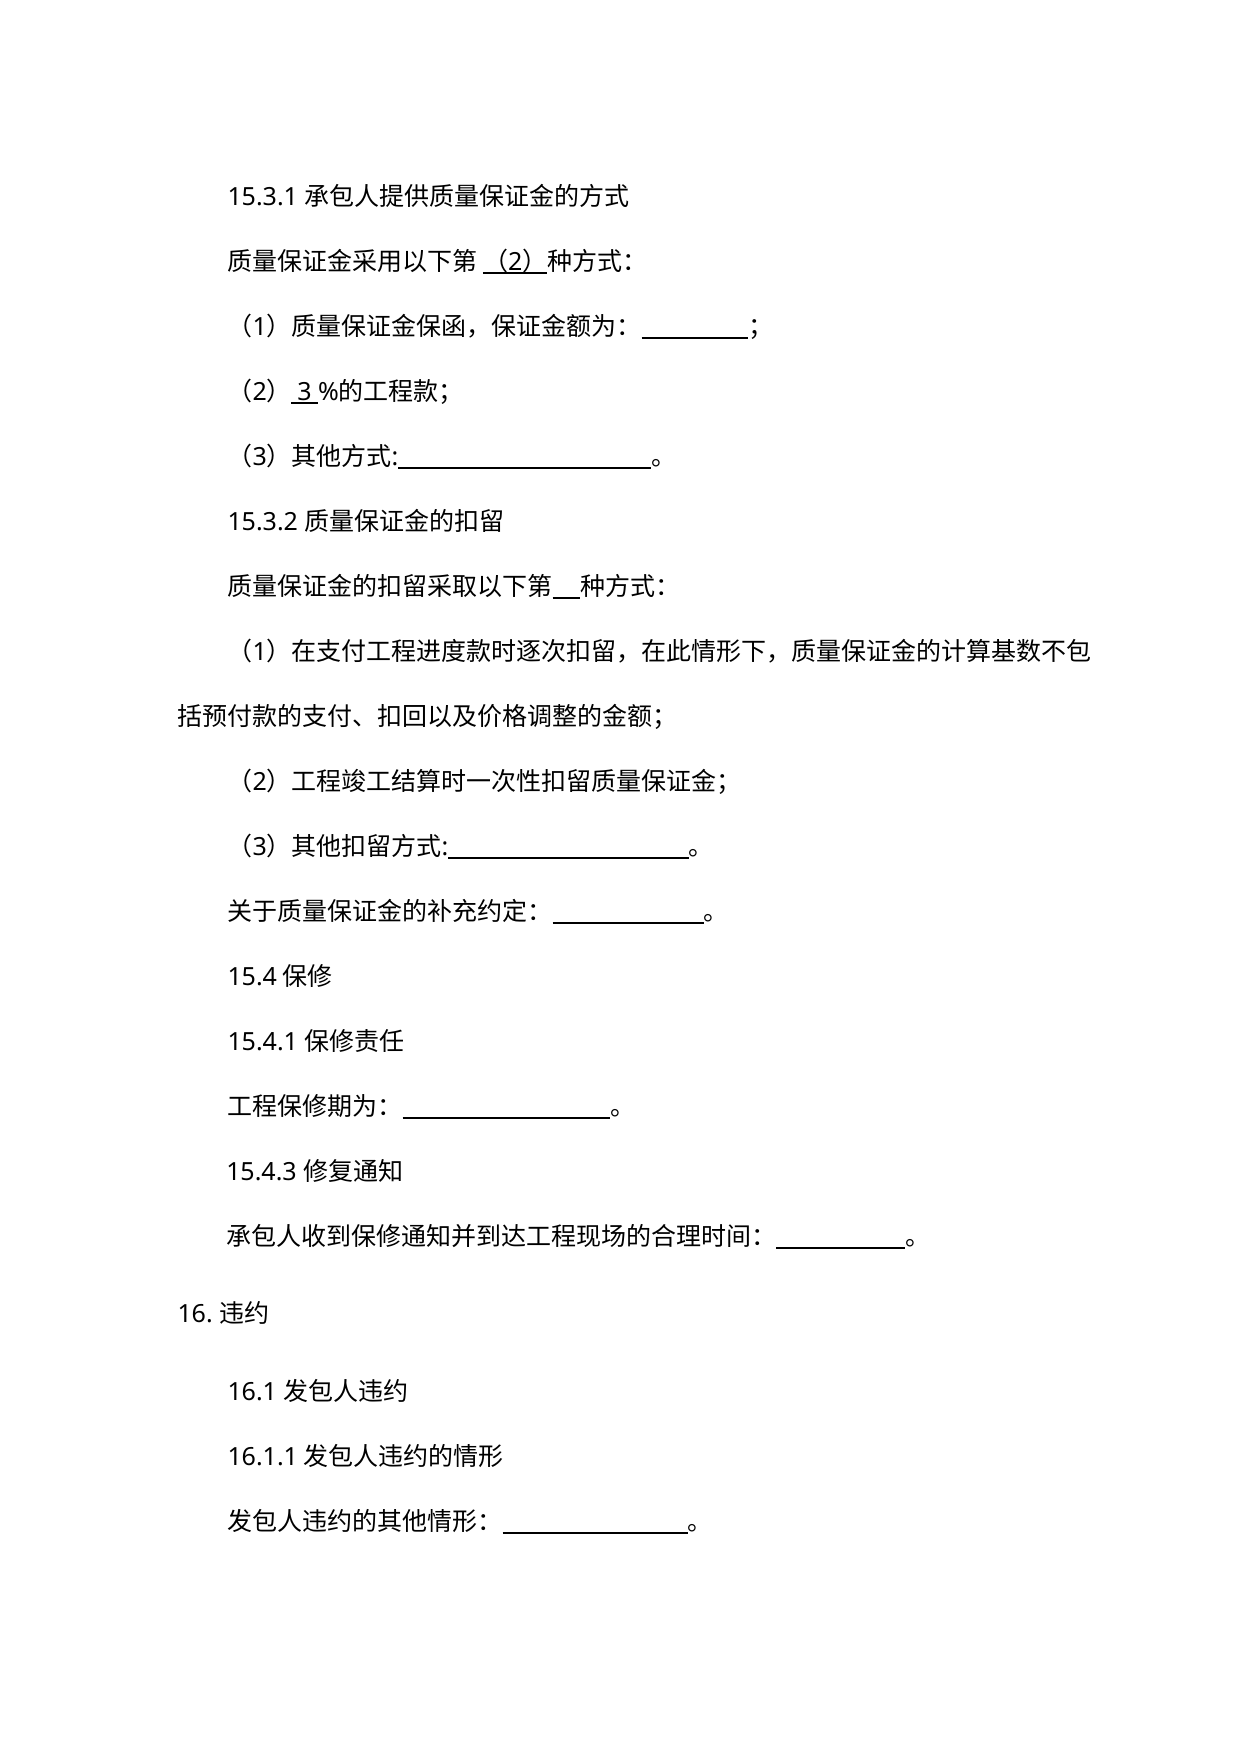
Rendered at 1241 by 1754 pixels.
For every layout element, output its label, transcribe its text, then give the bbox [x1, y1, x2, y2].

text 关于质量保证金的补充约定： 。 [177, 877, 1093, 942]
text （3）其他扣留方式: 。 [177, 812, 1093, 877]
text （1）质量保证金保函，保证金额为： ； [177, 292, 1093, 357]
text 承包人收到保修通知并到达工程现场的合理时间： 。 [177, 1202, 1093, 1267]
text 15.4.3 修复通知 [177, 1137, 1093, 1202]
text 16.1 发包人违约 [177, 1357, 1093, 1422]
text 发包人违约的其他情形： 。 [177, 1487, 1093, 1552]
text 质量保证金的扣留采取以下第 种方式： [177, 552, 1093, 617]
text 15.3.2 质量保证金的扣留 [177, 487, 1093, 552]
text （2）工程竣工结算时一次性扣留质量保证金； [177, 747, 1093, 812]
text （1）在支付工程进度款时逐次扣留，在此情形下，质量保证金的计算基数不包括预付款的支付、扣回以及价格调整的金额； [177, 617, 1093, 747]
text 质量保证金采用以下第 （2）种方式： [177, 227, 1093, 292]
text （3）其他方式: 。 [177, 422, 1093, 487]
text （2） 3 %的工程款； [177, 357, 1093, 422]
text 15.4保修 [177, 942, 1093, 1007]
text 15.4.1 保修责任 [177, 1007, 1093, 1072]
text 15.3.1 承包人提供质量保证金的方式 [177, 162, 1093, 227]
text 工程保修期为： 。 [177, 1072, 1093, 1137]
subtitle 16. 违约 [177, 1279, 1093, 1344]
text 16.1.1发包人违约的情形 [177, 1422, 1093, 1487]
